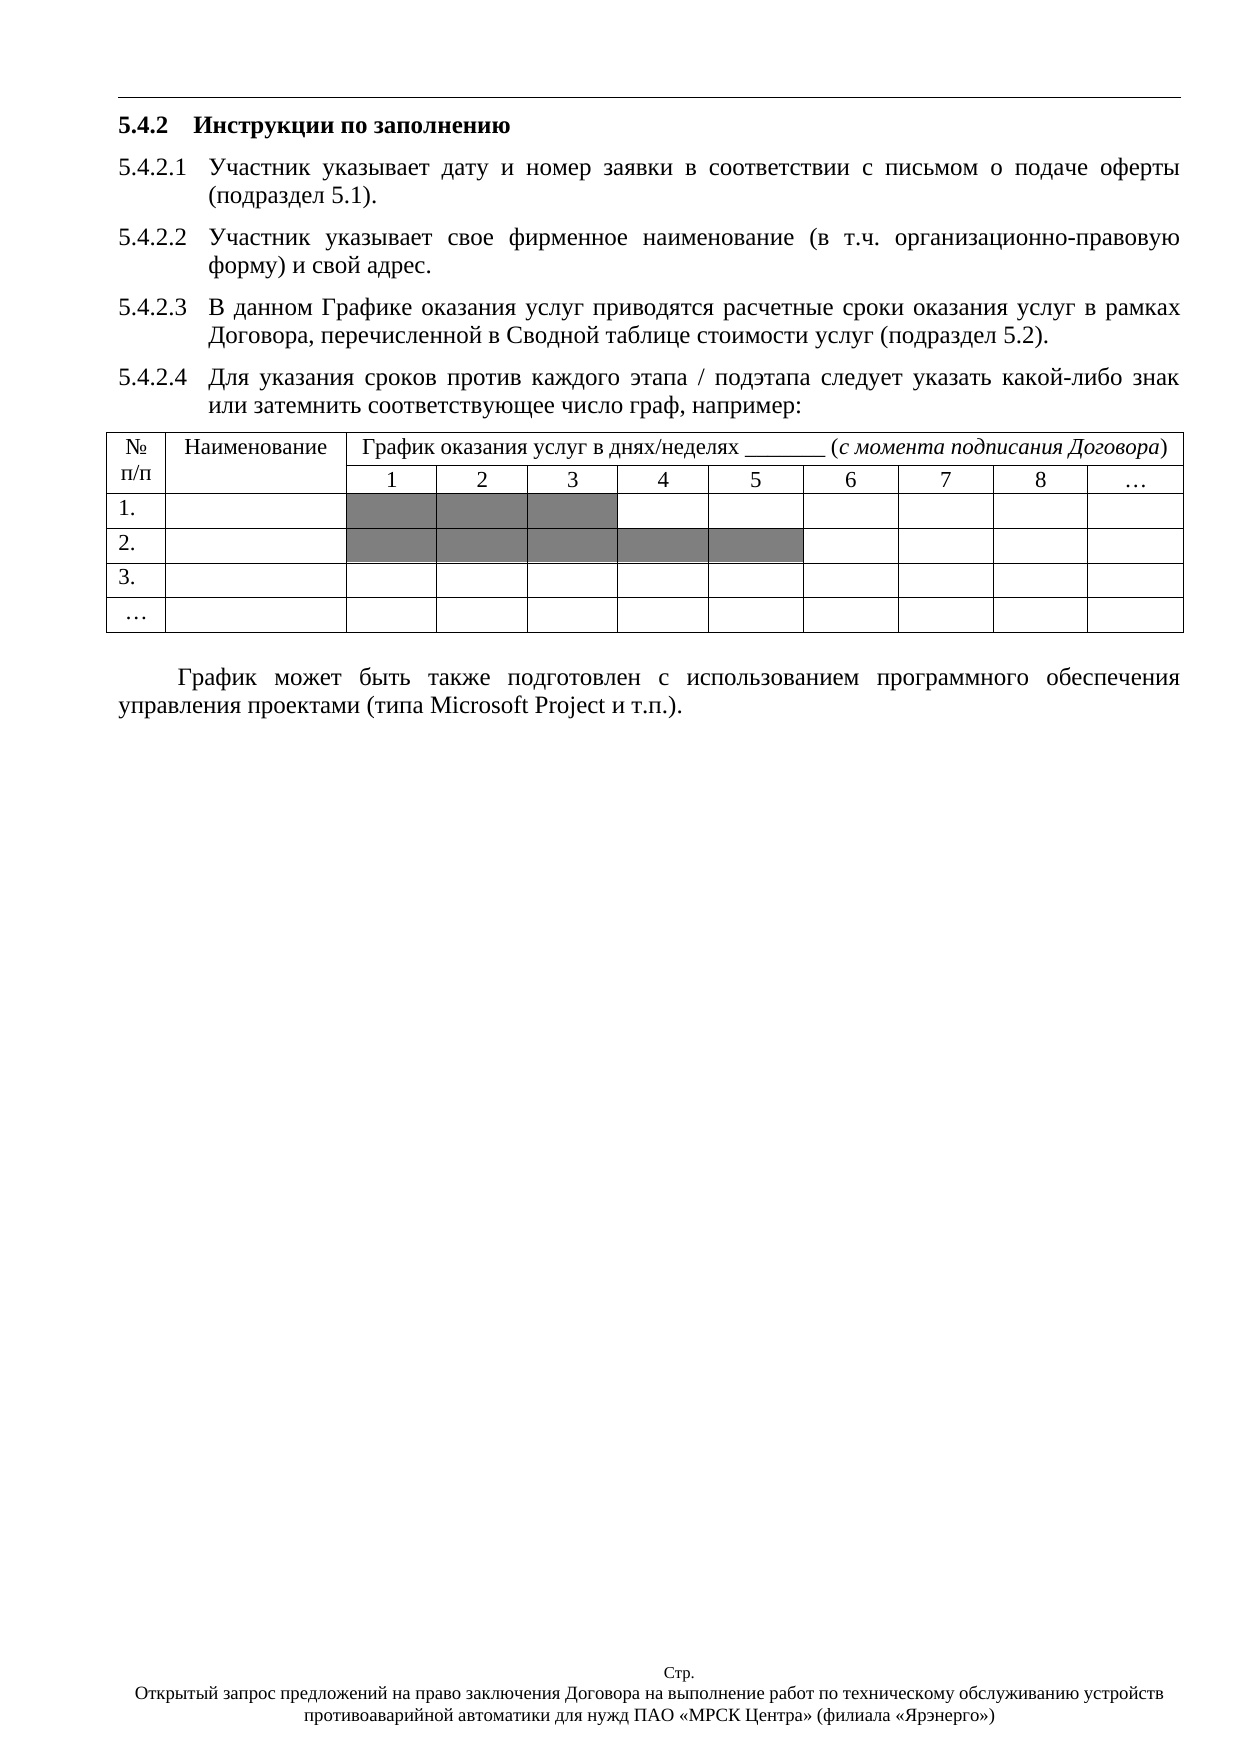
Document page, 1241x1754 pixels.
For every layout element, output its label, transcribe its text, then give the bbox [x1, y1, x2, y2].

table_cell [899, 529, 993, 562]
table_cell [528, 529, 617, 562]
table_cell [437, 598, 527, 632]
table_cell [437, 529, 527, 562]
table_cell [804, 529, 898, 562]
text График может быть также подготовлен с использованием программного обеспечения управления проектами (типа Microsoft Project и т.п.). [118, 662, 1181, 719]
table_cell 5 [709, 466, 803, 493]
table_cell … [107, 598, 165, 632]
table_cell [618, 598, 708, 632]
table_cell [1088, 529, 1183, 562]
table_cell 3 [528, 466, 617, 493]
table_cell 8 [994, 466, 1087, 493]
table_cell [166, 598, 346, 632]
table_cell [618, 564, 708, 597]
table_cell [618, 494, 708, 528]
table_cell [107, 494, 165, 528]
table_cell 7 [899, 466, 993, 493]
table_cell [166, 564, 346, 597]
table_cell [437, 494, 527, 528]
list Участник указывает свое фирменное наименование (в т.ч. организационно-правовую форму) и свой адрес. [118, 222, 1181, 279]
table_cell [618, 529, 708, 562]
table_cell [347, 529, 436, 562]
table_cell [347, 598, 436, 632]
table_cell [1088, 494, 1183, 528]
table_cell 6 [804, 466, 898, 493]
table_cell [528, 598, 617, 632]
list Участник указывает дату и номер заявки в соответствии с письмом о подаче оферты (подраздел 5.1). [118, 152, 1181, 209]
table_cell [528, 564, 617, 597]
subtitle Инструкции по заполнению [118, 111, 1181, 139]
table_cell [804, 564, 898, 597]
table_cell [899, 494, 993, 528]
table_cell [528, 494, 617, 528]
table_cell [166, 529, 346, 562]
table_cell [994, 529, 1087, 562]
table_cell … [1088, 466, 1183, 493]
table_cell [709, 529, 803, 562]
table_cell 2 [437, 466, 527, 493]
table_cell [994, 598, 1087, 632]
table_cell [347, 564, 436, 597]
list Для указания сроков против каждого этапа / подэтапа следует указать какой-либо знак или затемнить соответствующее число граф, например: [118, 362, 1181, 419]
table_header Наименование [166, 433, 346, 493]
list В данном Графике оказания услуг приводятся расчетные сроки оказания услуг в рамках Договора, перечисленной в Сводной таблице стоимости услуг (подраздел 5.2). [118, 292, 1181, 349]
table_cell [107, 564, 165, 597]
table_cell [804, 494, 898, 528]
table_cell [709, 564, 803, 597]
table_cell [709, 494, 803, 528]
table_cell [709, 598, 803, 632]
table_cell [994, 494, 1087, 528]
table_header № п/п [107, 433, 165, 493]
table_cell 4 [618, 466, 708, 493]
table_cell [1088, 598, 1183, 632]
table_cell [804, 598, 898, 632]
table_cell [1088, 564, 1183, 597]
table_cell [899, 598, 993, 632]
table_cell [994, 564, 1087, 597]
table_cell [899, 564, 993, 597]
table_cell [347, 494, 436, 528]
table_cell [107, 529, 165, 562]
table_cell [437, 564, 527, 597]
table_header График оказания услуг в днях/неделях _______ (с момента подписания Договора) [347, 433, 1183, 465]
table_cell [166, 494, 346, 528]
table_cell 1 [347, 466, 436, 493]
